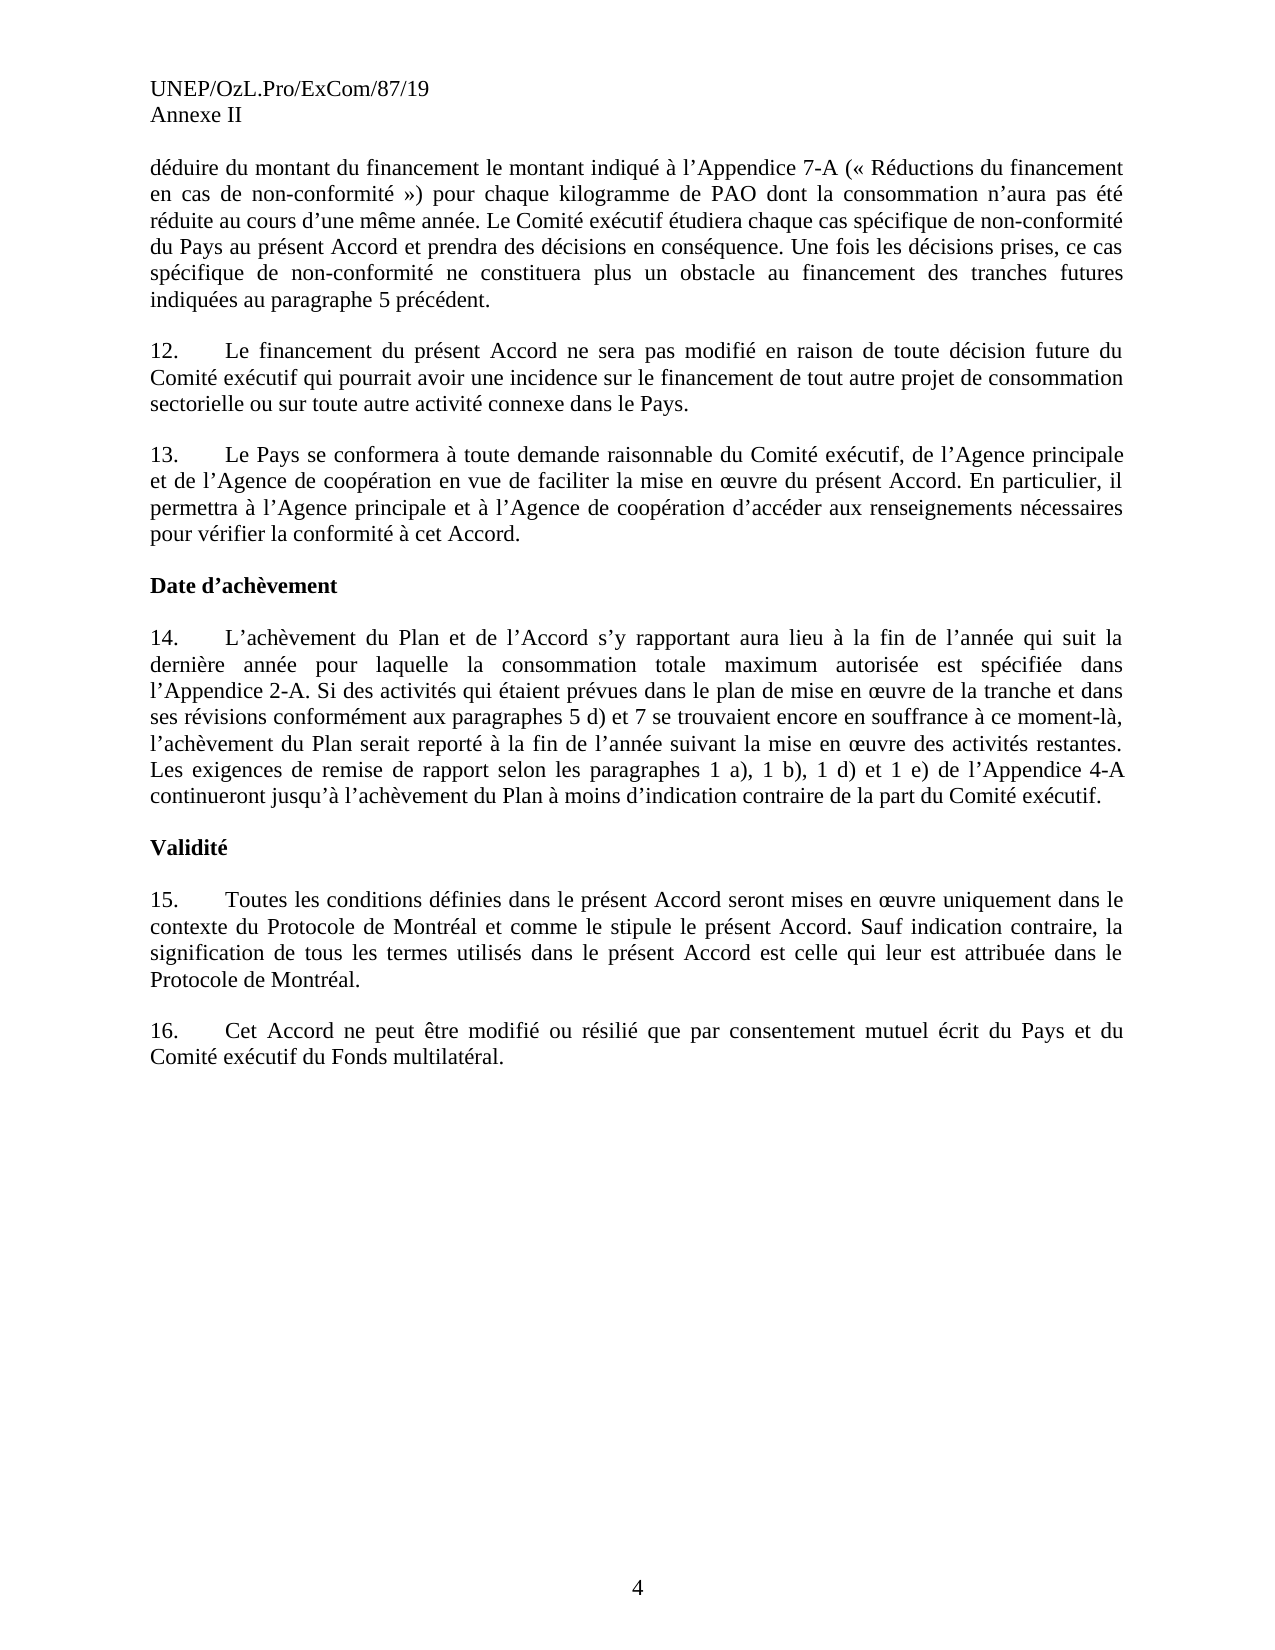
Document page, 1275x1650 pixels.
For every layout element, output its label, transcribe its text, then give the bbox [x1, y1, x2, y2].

subtitle Toutes les conditions définies dans le présent Accord seront mises en œuvre uniquement dans le contexte du Protocole de Montréal et comme le stipule le présent Accord. Sauf indication contraire, la signification de tous les termes utilisés dans le présent Accord est celle qui leur est attribuée dans le Protocole de Montréal. [150, 887, 1125, 992]
subtitle Le financement du présent Accord ne sera pas modifié en raison de toute décision future du Comité exécutif qui pourrait avoir une incidence sur le financement de tout autre projet de consommation sectorielle ou sur toute autre activité connexe dans le Pays. [150, 337, 1125, 416]
text Date d’achèvement [150, 572, 1125, 598]
subtitle Cet Accord ne peut être modifié ou résilié que par consentement mutuel écrit du Pays et du Comité exécutif du Fonds multilatéral. [150, 1017, 1125, 1070]
subtitle L’achèvement du Plan et de l’Accord s’y rapportant aura lieu à la fin de l’année qui suit la dernière année pour laquelle la consommation totale maximum autorisée est spécifiée dans l’Appendice 2-A. Si des activités qui étaient prévues dans le plan de mise en œuvre de la tranche et dans ses révisions conformément aux paragraphes 5 d) et 7 se trouvaient encore en souffrance à ce moment-là, l’achèvement du Plan serait reporté à la fin de l’année suivant la mise en œuvre des activités restantes. Les exigences de remise de rapport selon les paragraphes 1 a), 1 b), 1 d) et 1 e) de l’Appendice 4-A continueront jusqu’à l’achèvement du Plan à moins d’indication contraire de la part du Comité exécutif. [150, 624, 1125, 809]
text Validité [150, 834, 1125, 860]
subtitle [150, 154, 1125, 312]
subtitle Le Pays se conformera à toute demande raisonnable du Comité exécutif, de l’Agence principale et de l’Agence de coopération en vue de faciliter la mise en œuvre du présent Accord. En particulier, il permettra à l’Agence principale et à l’Agence de coopération d’accéder aux renseignements nécessaires pour vérifier la conformité à cet Accord. [150, 441, 1125, 547]
